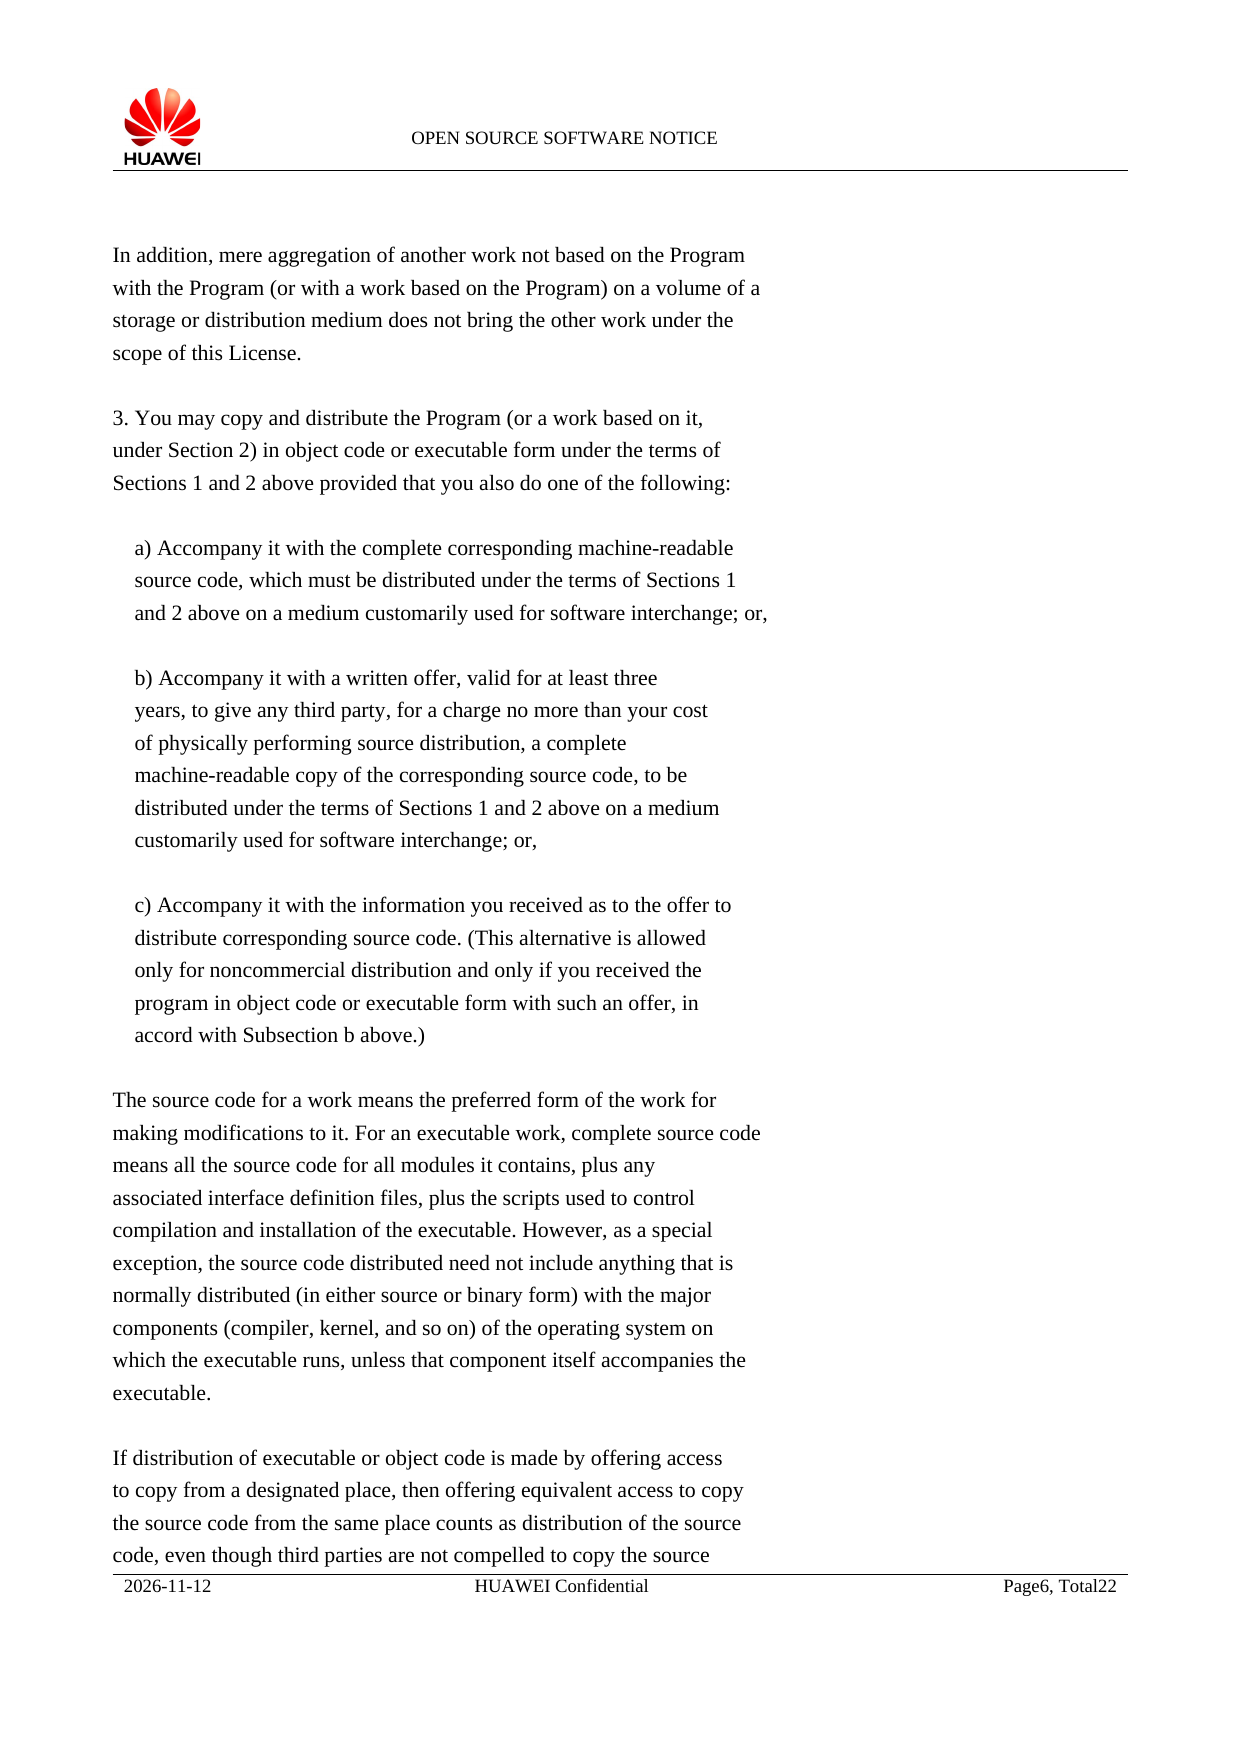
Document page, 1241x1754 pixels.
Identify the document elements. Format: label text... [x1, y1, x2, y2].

text b) Accompany it with a written offer, valid for at least three [112, 661, 1128, 694]
text program in object code or executable form with such an offer, in [112, 986, 1128, 1019]
text with the Program (or with a work based on the Program) on a volume of a [112, 271, 1128, 304]
text to copy from a designated place, then offering equivalent access to copy [112, 1474, 1128, 1506]
text distribute corresponding source code. (This alternative is allowed [112, 921, 1128, 954]
text making modifications to it. For an executable work, complete source code [112, 1116, 1128, 1149]
text source code, which must be distributed under the terms of Sections 1 [112, 564, 1128, 596]
text storage or distribution medium does not bring the other work under the [112, 304, 1128, 336]
text accord with Subsection b above.) [112, 1019, 1128, 1051]
text Sections 1 and 2 above provided that you also do one of the following: [112, 466, 1128, 499]
text 3. You may copy and distribute the Program (or a work based on it, [112, 401, 1128, 434]
text machine-readable copy of the corresponding source code, to be [112, 759, 1128, 791]
text exception, the source code distributed need not include anything that is [112, 1246, 1128, 1279]
text and 2 above on a medium customarily used for software interchange; or, [112, 596, 1128, 629]
text of physically performing source distribution, a complete [112, 726, 1128, 759]
text years, to give any third party, for a charge no more than your cost [112, 694, 1128, 726]
text means all the source code for all modules it contains, plus any [112, 1149, 1128, 1181]
text The source code for a work means the preferred form of the work for [112, 1084, 1128, 1116]
text which the executable runs, unless that component itself accompanies the [112, 1344, 1128, 1376]
text In addition, mere aggregation of another work not based on the Program [112, 239, 1128, 271]
text under Section 2) in object code or executable form under the terms of [112, 434, 1128, 466]
text customarily used for software interchange; or, [112, 824, 1128, 856]
text the source code from the same place counts as distribution of the source [112, 1506, 1128, 1539]
text code, even though third parties are not compelled to copy the source [112, 1539, 1128, 1571]
text normally distributed (in either source or binary form) with the major [112, 1279, 1128, 1311]
text only for noncommercial distribution and only if you received the [112, 954, 1128, 986]
text c) Accompany it with the information you received as to the offer to [112, 889, 1128, 921]
text distributed under the terms of Sections 1 and 2 above on a medium [112, 791, 1128, 824]
text executable. [112, 1376, 1128, 1409]
text If distribution of executable or object code is made by offering access [112, 1441, 1128, 1474]
text scope of this License. [112, 336, 1128, 369]
text associated interface definition files, plus the scripts used to control [112, 1181, 1128, 1214]
text compilation and installation of the executable. However, as a special [112, 1214, 1128, 1246]
text a) Accompany it with the complete corresponding machine-readable [112, 531, 1128, 564]
picture [124, 88, 201, 165]
text components (compiler, kernel, and so on) of the operating system on [112, 1311, 1128, 1344]
